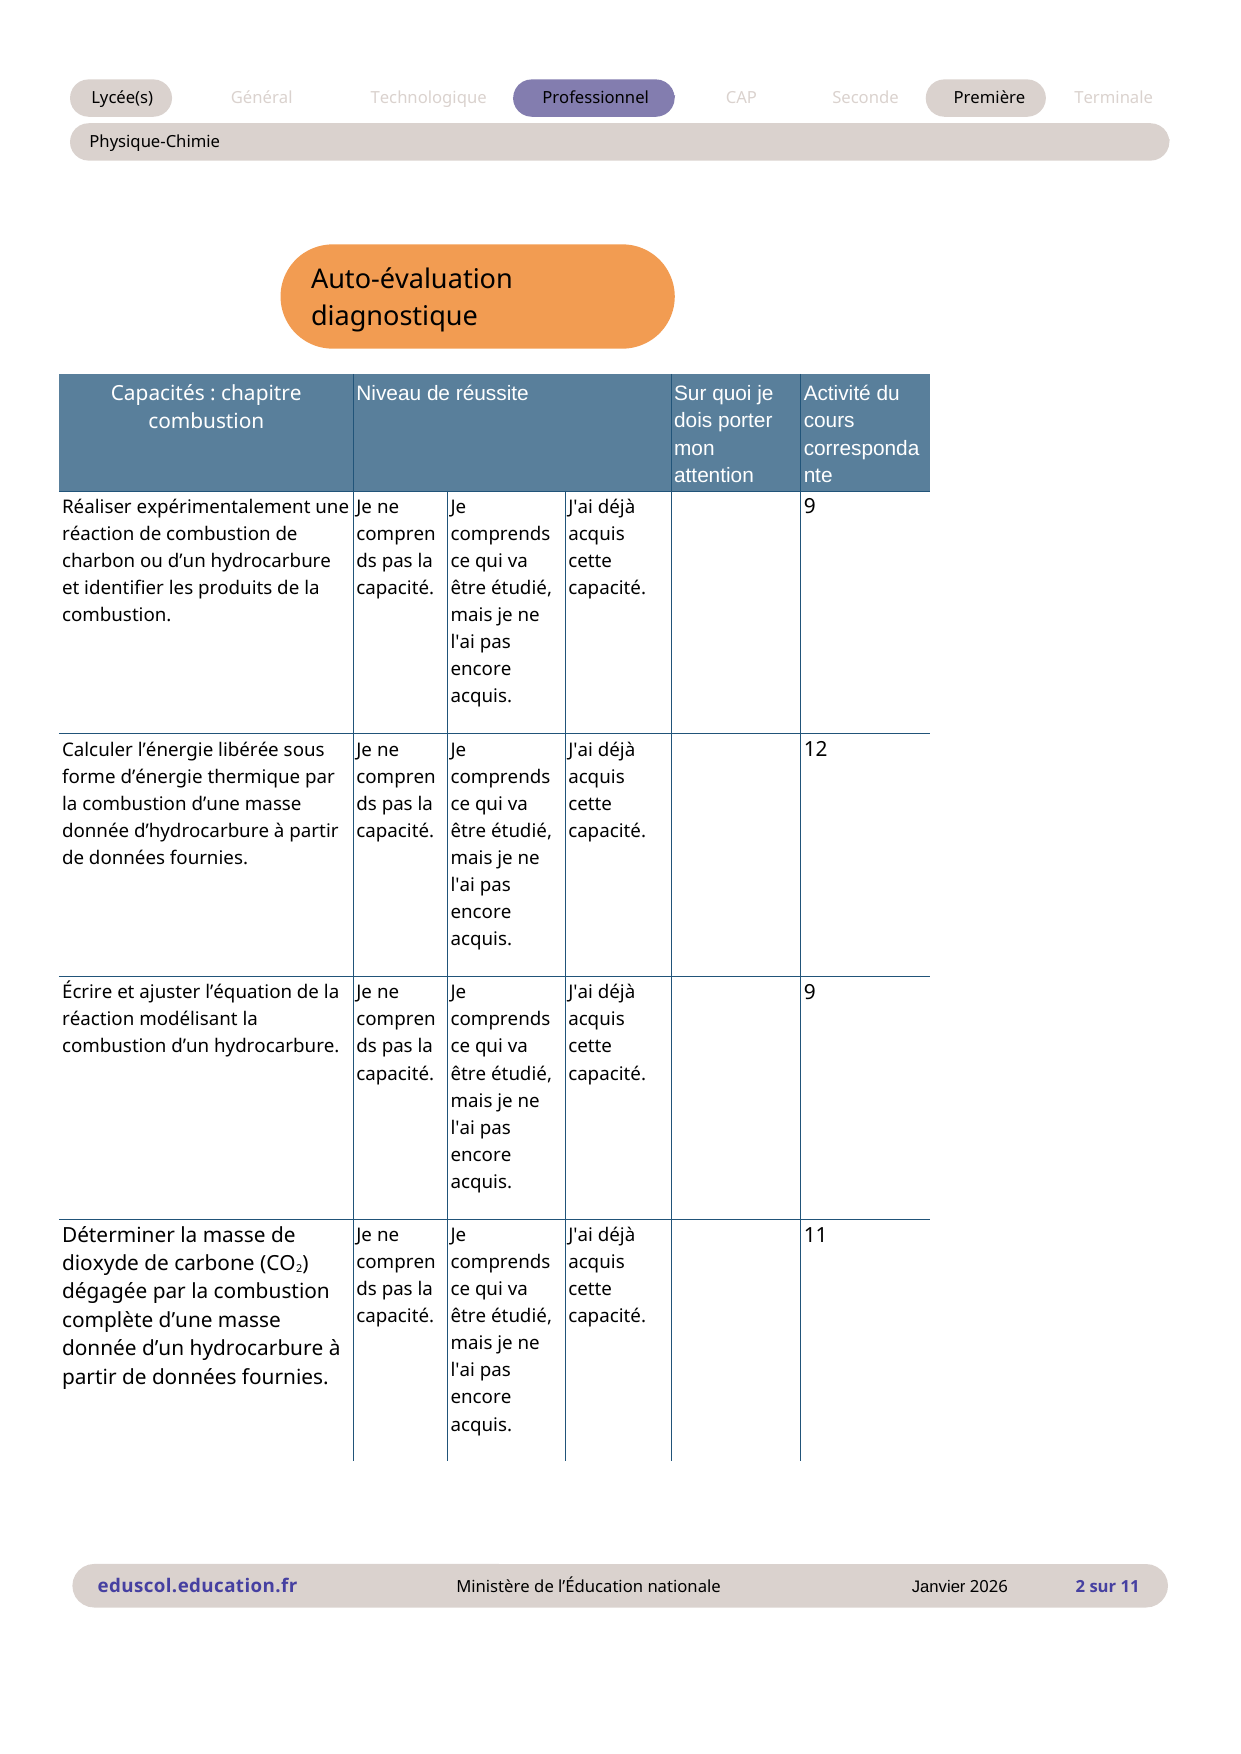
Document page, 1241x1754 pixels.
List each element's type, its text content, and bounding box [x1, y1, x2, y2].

table_header Sur quoi je dois porter mon attention [672, 374, 800, 491]
table_header Capacités : chapitre combustion [59, 374, 353, 491]
table_cell J'ai déjà acquis cette capacité. [566, 1220, 671, 1461]
table_cell [672, 734, 800, 976]
table_cell Déterminer la masse de dioxyde de carbone (CO2) dégagée par la combustion complète d’une masse donnée d’un hydrocarbure à partir de données fournies. [59, 1220, 353, 1461]
table_cell Je ne comprends pas la capacité. [354, 492, 447, 733]
table_cell [672, 977, 800, 1219]
table_cell Je ne comprends pas la capacité. [354, 734, 447, 976]
table_header Niveau de réussite [354, 374, 671, 491]
table_cell J'ai déjà acquis cette capacité. [566, 977, 671, 1219]
table_cell Réaliser expérimentalement une réaction de combustion de charbon ou d’un hydrocarbure et identifier les produits de la combustion. [59, 492, 353, 733]
table_cell Je comprends ce qui va être étudié, mais je ne l'ai pas encore acquis. [448, 734, 565, 976]
table_cell J'ai déjà acquis cette capacité. [566, 492, 671, 733]
table_cell 12 [801, 734, 930, 976]
table_cell Je comprends ce qui va être étudié, mais je ne l'ai pas encore acquis. [448, 1220, 565, 1461]
table_cell Écrire et ajuster l’équation de la réaction modélisant la combustion d’un hydrocarbure. [59, 977, 353, 1219]
table_cell 9 [801, 492, 930, 733]
table_cell Je ne comprends pas la capacité. [354, 1220, 447, 1461]
table_cell Je ne comprends pas la capacité. [354, 977, 447, 1219]
table_cell Je comprends ce qui va être étudié, mais je ne l'ai pas encore acquis. [448, 492, 565, 733]
table_cell [672, 1220, 800, 1461]
table_header Activité du cours correspondante [801, 374, 930, 491]
table_cell Je comprends ce qui va être étudié, mais je ne l'ai pas encore acquis. [448, 977, 565, 1219]
table_cell [672, 492, 800, 733]
table_cell Calculer l’énergie libérée sous forme d’énergie thermique par la combustion d’une masse donnée d’hydrocarbure à partir de données fournies. [59, 734, 353, 976]
table_cell J'ai déjà acquis cette capacité. [566, 734, 671, 976]
table_cell 11 [801, 1220, 930, 1461]
table_cell 9 [801, 977, 930, 1219]
